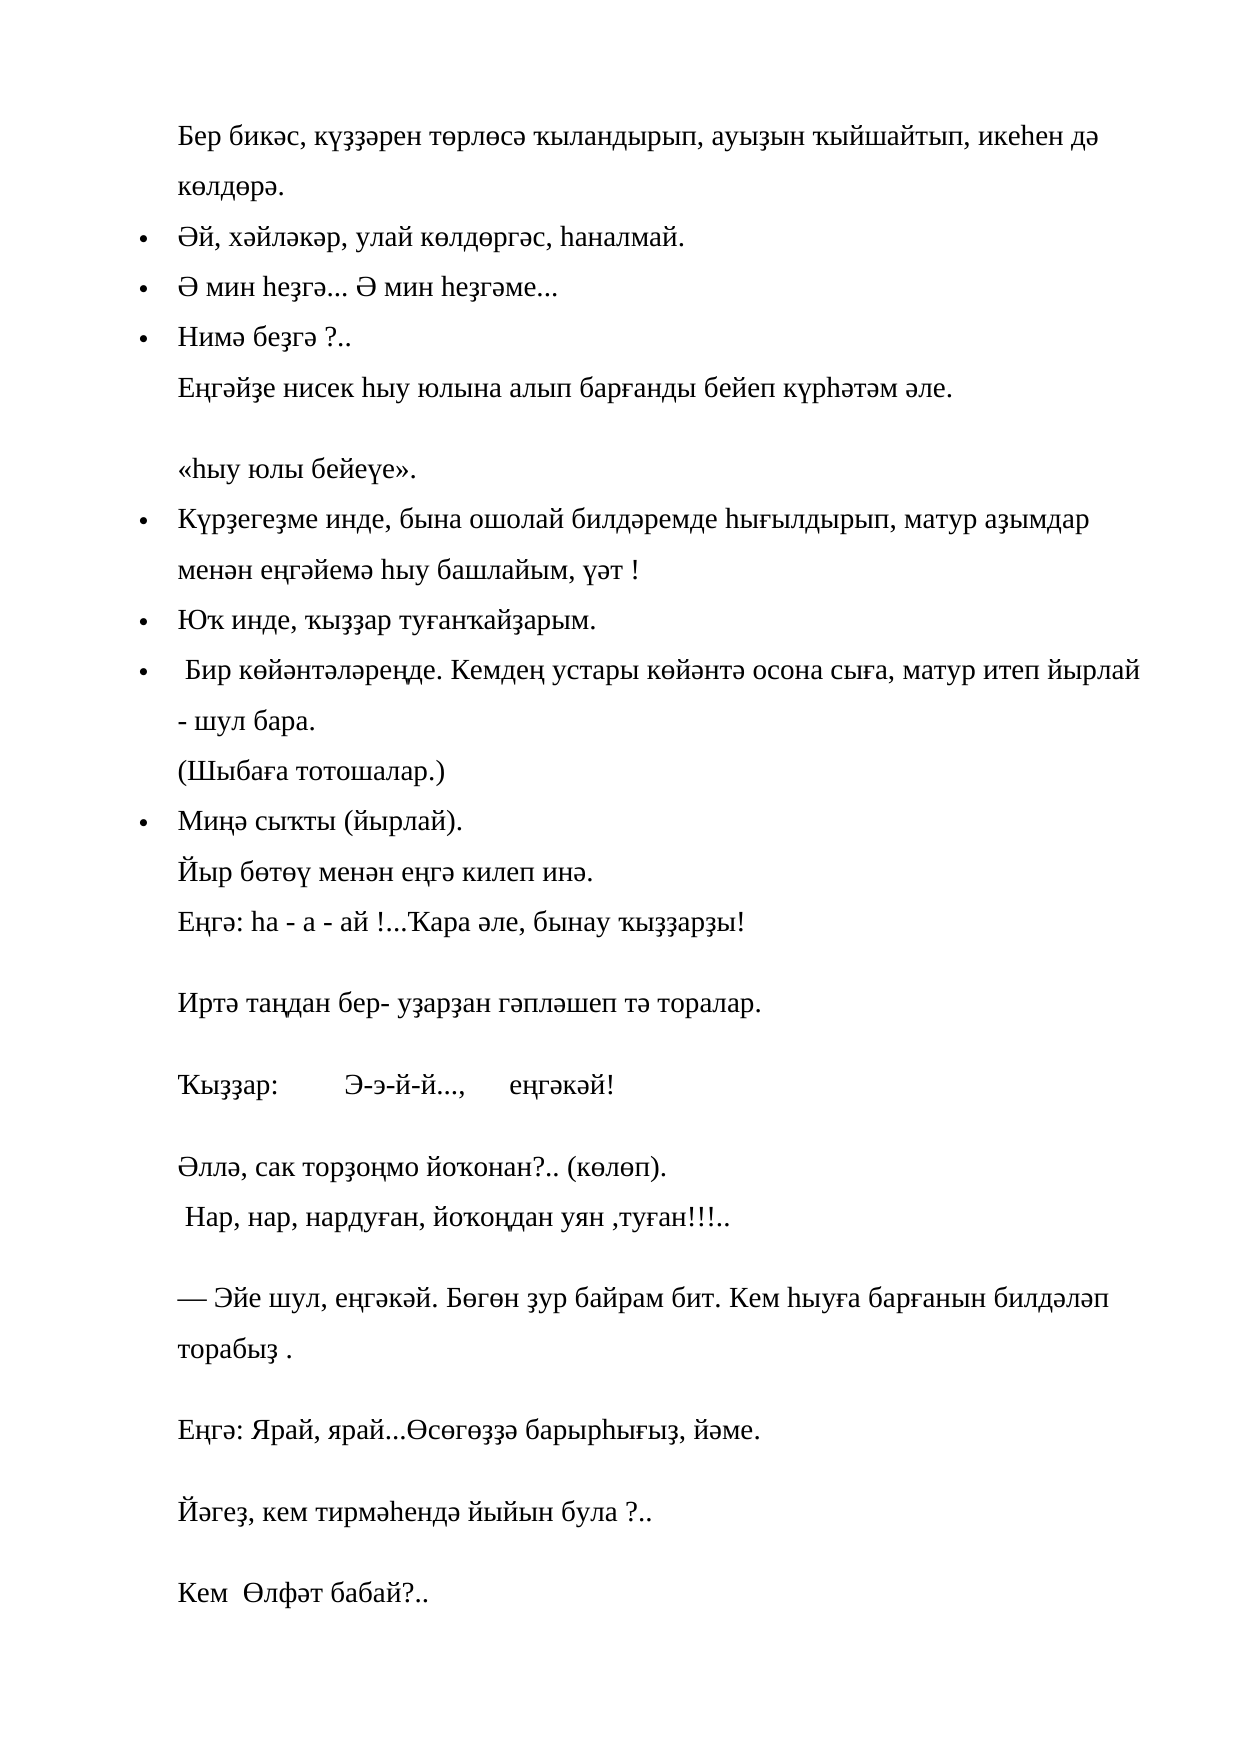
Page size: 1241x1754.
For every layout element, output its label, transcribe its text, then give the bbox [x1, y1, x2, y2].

list Юҡ инде, ҡыҙҙар туғанҡайҙарым. [140, 602, 1152, 636]
text Еңгәйҙе нисек һыу юлына алып барғанды бейеп күрһәтәм әле. [177, 370, 1152, 403]
text Йыр бөтөү менән еңгә килеп инә. [177, 854, 1152, 887]
text Әллә, сак торҙоңмо йоҡонан?.. (көлөп). [177, 1149, 1152, 1182]
list Ә мин һеҙгә... Ә мин һеҙгәме... [140, 269, 1152, 303]
list Әй, хәйләкәр, улай көлдөргәс, һаналмай. [140, 219, 1152, 252]
list Күрҙегеҙме инде, бына ошолай билдәремде һығылдырып, матур аҙымдар менән еңгәйемә һыу башлайым, үәт ! [140, 502, 1152, 585]
text Нар, нар, нардуған, йоҡоңдан уян ,туған!!!.. [177, 1199, 1152, 1233]
list Бир көйәнтәләреңде. Кемдең устары көйәнтә осона сыға, матур итеп йырлай - шул бара. [140, 652, 1152, 736]
text Еңгә: Ярай, ярай...Өсөгөҙҙә барырһығыҙ, йәме. [177, 1412, 1152, 1446]
text Ҡыҙҙар: Э-э-й-й..., еңгәкәй! [177, 1067, 1152, 1101]
text Йәгеҙ, кем тирмәһендә йыйын була ?.. [177, 1494, 1152, 1528]
text Иртә таңдан бер- уҙарҙан гәпләшеп тә торалар. [177, 986, 1152, 1019]
text Еңгә: һа - а - ай !...Ҡара әле, бынау ҡыҙҙарҙы! [177, 904, 1152, 938]
text — Эйе шул, еңгәкәй. Бөгөн ҙур байрам бит. Кем һыуға барғанын билдәләп торабыҙ . [177, 1281, 1152, 1364]
list Нимә беҙгә ?.. [140, 319, 1152, 353]
list Миңә сыҡты (йырлай). [140, 803, 1152, 837]
text Кем Өлфәт бабай?.. [177, 1576, 1152, 1609]
text (Шыбаға тотошалар.) [177, 753, 1152, 787]
text Бер бикәс, күҙҙәрен төрлөсә ҡыландырып, ауыҙын ҡыйшайтып, икеһен дә көлдөрә. [177, 118, 1152, 202]
text «һыу юлы бейеүе». [177, 451, 1152, 485]
